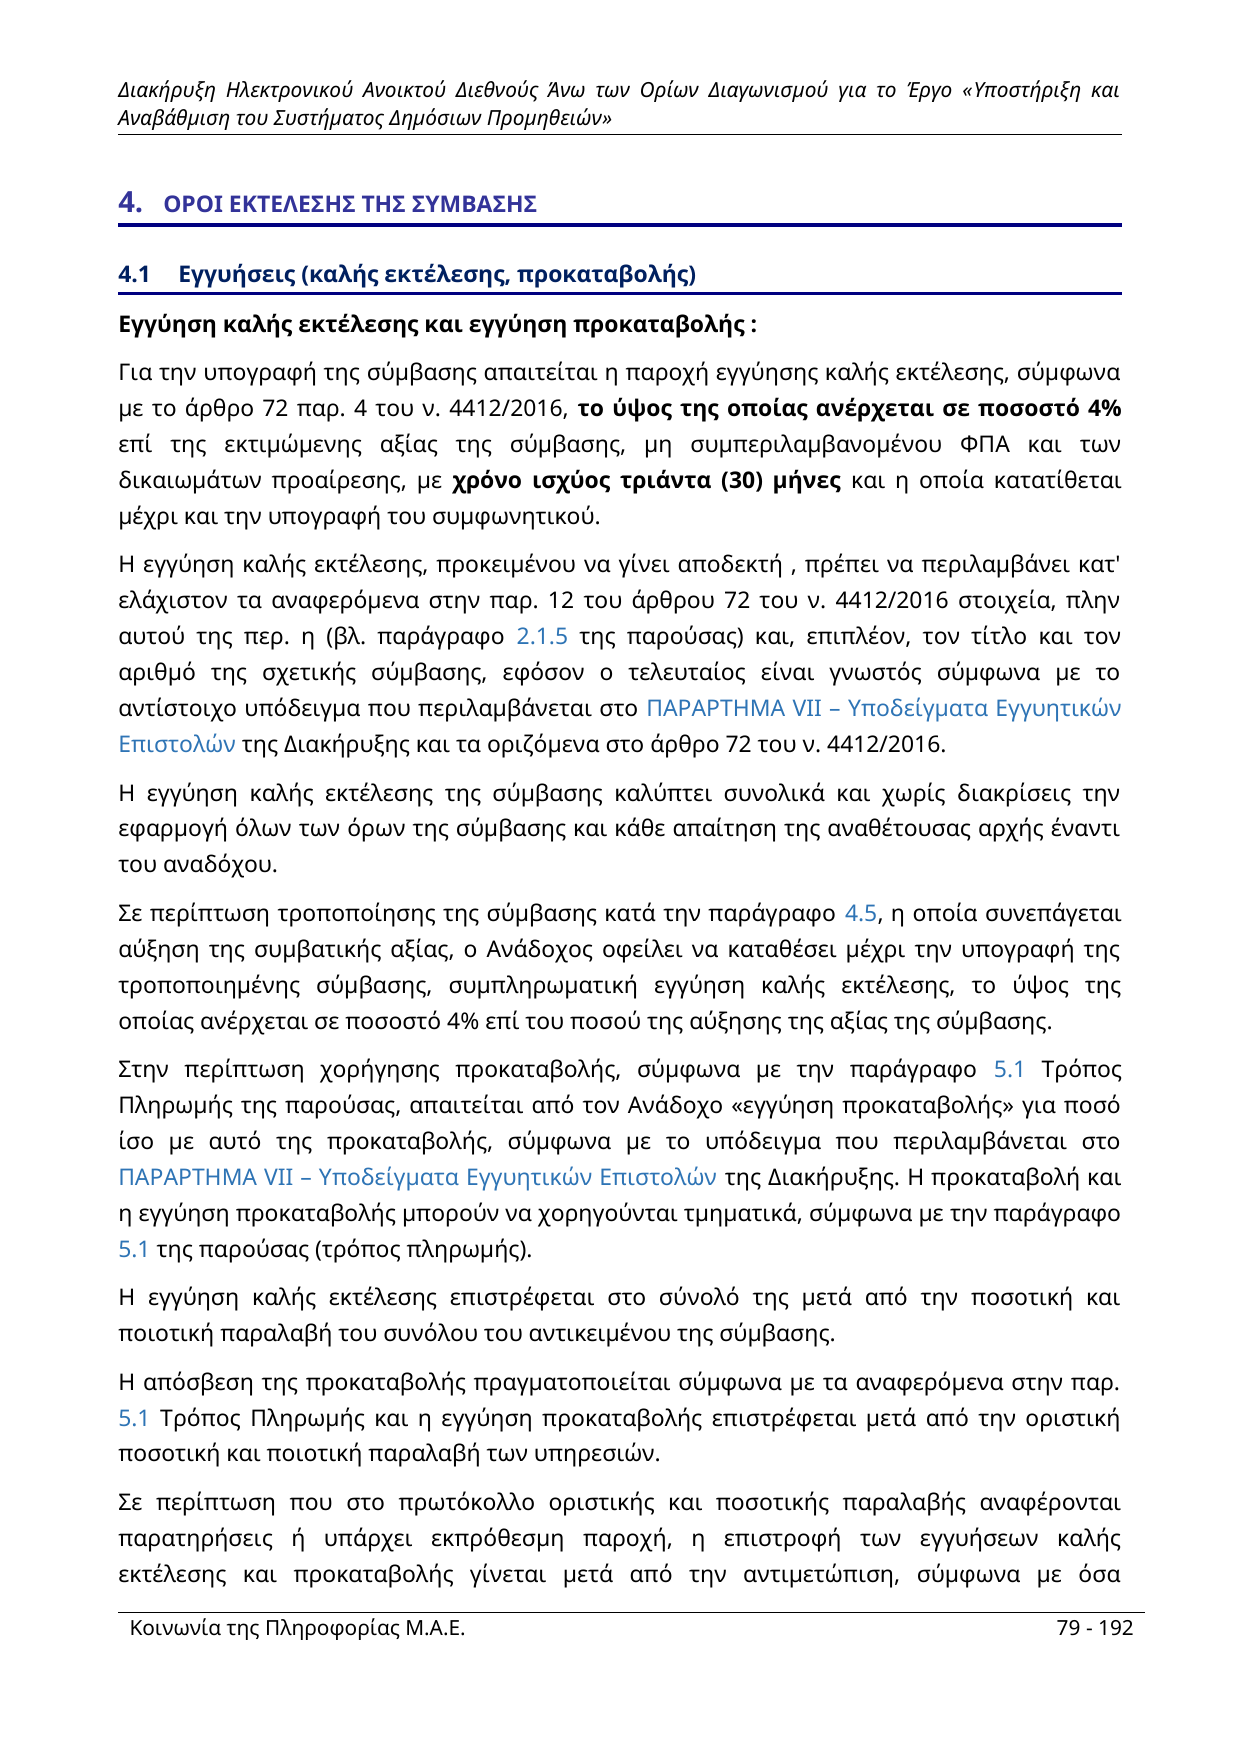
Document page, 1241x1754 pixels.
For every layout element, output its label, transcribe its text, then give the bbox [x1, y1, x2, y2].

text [118, 1486, 1122, 1589]
text Σε περίπτωση τροποποίησης της σύμβασης κατά την παράγραφο 4.5, η οποία συνεπάγεται αύξηση της συμβατικής αξίας, ο Ανάδοχος οφείλει να καταθέσει μέχρι την υπογραφή της τροποποιημένης σύμβασης, συμπληρωματική εγγύηση καλής εκτέλεσης, το ύψος της οποίας ανέρχεται σε ποσοστό 4% επί του ποσού της αύξησης της αξίας της σύμβασης. [118, 897, 1122, 1036]
text Στην περίπτωση χορήγησης προκαταβολής, σύμφωνα με την παράγραφο 5.1 Τρόπος Πληρωμής της παρούσας, απαιτείται από τον Ανάδοχο «εγγύηση προκαταβολής» για ποσό ίσο με αυτό της προκαταβολής, σύμφωνα με το υπόδειγμα που περιλαμβάνεται στο ΠΑΡΑΡΤΗΜΑ VII – Υποδείγματα Εγγυητικών Επιστολών της Διακήρυξης. Η προκαταβολή και η εγγύηση προκαταβολής μπορούν να χορηγούνται τμηματικά, σύμφωνα με την παράγραφο 5.1 της παρούσας (τρόπος πληρωμής). [118, 1053, 1122, 1264]
text Η εγγύηση καλής εκτέλεσης επιστρέφεται στο σύνολό της μετά από την ποσοτική και ποιοτική παραλαβή του συνόλου του αντικειμένου της σύμβασης. [118, 1281, 1122, 1348]
subtitle Εγγυήσεις (καλής εκτέλεσης, προκαταβολής) [118, 258, 1122, 292]
text Εγγύηση καλής εκτέλεσης και εγγύηση προκαταβολής : [118, 308, 1122, 339]
text Για την υπογραφή της σύμβασης απαιτείται η παροχή εγγύησης καλής εκτέλεσης, σύμφωνα με το άρθρο 72 παρ. 4 του ν. 4412/2016, το ύψος της οποίας ανέρχεται σε ποσοστό 4% επί της εκτιμώμενης αξίας της σύμβασης, μη συμπεριλαμβανομένου ΦΠΑ και των δικαιωμάτων προαίρεσης, με χρόνο ισχύος τριάντα (30) μήνες και η οποία κατατίθεται μέχρι και την υπογραφή του συμφωνητικού. [118, 356, 1122, 531]
text Η απόσβεση της προκαταβολής πραγματοποιείται σύμφωνα με τα αναφερόμενα στην παρ. 5.1 Τρόπος Πληρωμής και η εγγύηση προκαταβολής επιστρέφεται μετά από την οριστική ποσοτική και ποιοτική παραλαβή των υπηρεσιών. [118, 1366, 1122, 1469]
text Η εγγύηση καλής εκτέλεσης, προκειμένου να γίνει αποδεκτή , πρέπει να περιλαμβάνει κατ' ελάχιστον τα αναφερόμενα στην παρ. 12 του άρθρου 72 του ν. 4412/2016 στοιχεία, πλην αυτού της περ. η (βλ. παράγραφο 2.1.5 της παρούσας) και, επιπλέον, τον τίτλο και τον αριθμό της σχετικής σύμβασης, εφόσον ο τελευταίος είναι γνωστός σύμφωνα με το αντίστοιχο υπόδειγμα που περιλαμβάνεται στο ΠΑΡΑΡΤΗΜΑ VII – Υποδείγματα Εγγυητικών Επιστολών της Διακήρυξης και τα οριζόμενα στο άρθρο 72 του ν. 4412/2016. [118, 548, 1122, 759]
subtitle ΟΡΟΙ ΕΚΤΕΛΕΣΗΣ ΤΗΣ ΣΥΜΒΑΣΗΣ [118, 181, 1122, 223]
text Η εγγύηση καλής εκτέλεσης της σύμβασης καλύπτει συνολικά και χωρίς διακρίσεις την εφαρμογή όλων των όρων της σύμβασης και κάθε απαίτηση της αναθέτουσας αρχής έναντι του αναδόχου. [118, 776, 1122, 879]
